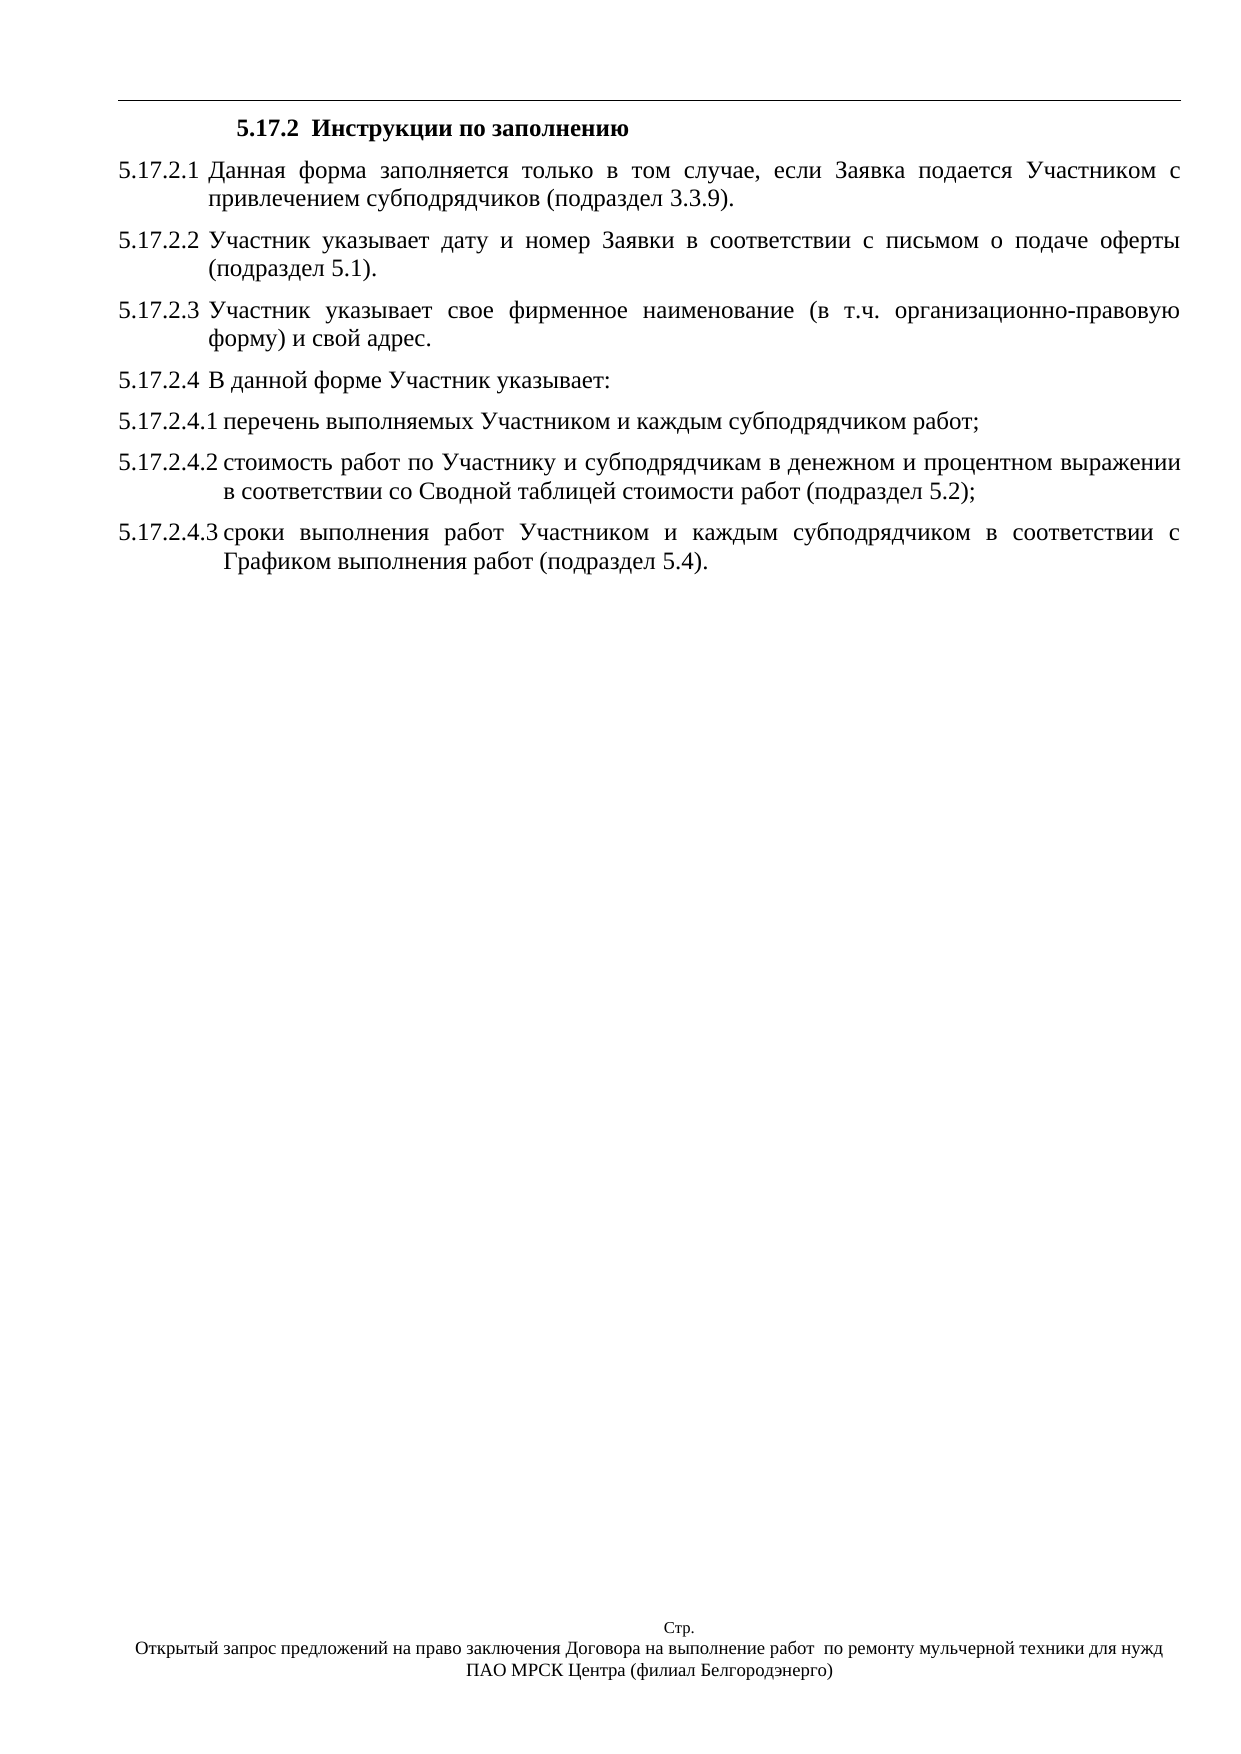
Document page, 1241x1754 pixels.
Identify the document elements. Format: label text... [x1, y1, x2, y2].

subtitle Инструкции по заполнению [236, 113, 1181, 142]
list В данной форме Участник указывает: [118, 365, 1181, 393]
list Участник указывает свое фирменное наименование (в т.ч. организационно-правовую форму) и свой адрес. [118, 295, 1181, 352]
list Данная форма заполняется только в том случае, если Заявка подается Участником с привлечением субподрядчиков (подраздел 3.3.9). [118, 155, 1181, 212]
list Участник указывает дату и номер Заявки в соответствии с письмом о подаче оферты (подраздел 5.1). [118, 225, 1181, 282]
list сроки выполнения работ Участником и каждым субподрядчиком в соответствии с Графиком выполнения работ (подраздел 5.4). [118, 517, 1181, 575]
list стоимость работ по Участнику и субподрядчикам в денежном и процентном выражении в соответствии со Сводной таблицей стоимости работ (подраздел 5.2); [118, 447, 1181, 505]
list перечень выполняемых Участником и каждым субподрядчиком работ; [118, 406, 1181, 435]
